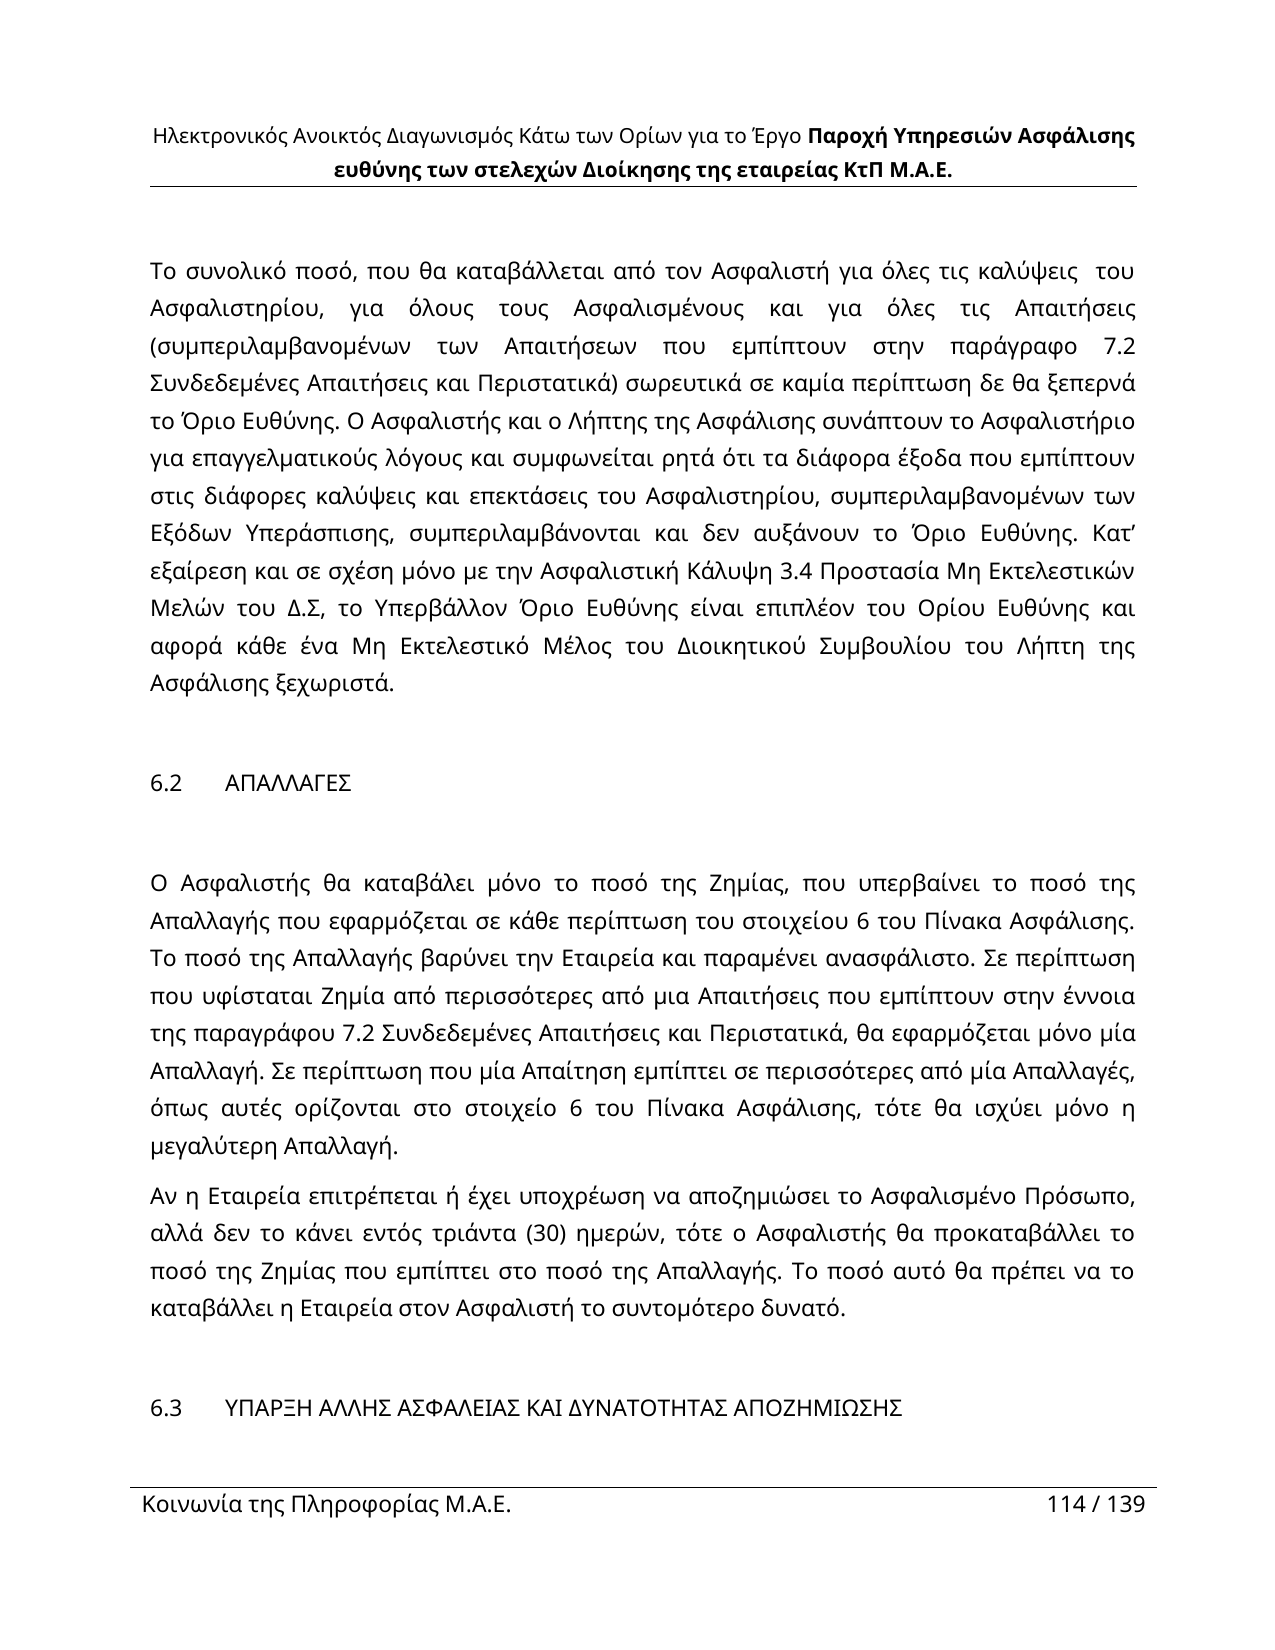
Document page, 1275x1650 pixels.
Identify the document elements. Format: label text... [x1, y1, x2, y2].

text 6.3 ΥΠΑΡΞΗ ΑΛΛΗΣ ΑΣΦΑΛΕΙΑΣ ΚΑΙ ΔΥΝΑΤΟΤΗΤΑΣ ΑΠΟΖΗΜΙΩΣΗΣ [150, 1392, 1137, 1424]
text Το συνολικό ποσό, που θα καταβάλλεται από τον Ασφαλιστή για όλες τις καλύψεις του Ασφαλιστηρίου, για όλους τους Ασφαλισμένους και για όλες τις Απαιτήσεις (συμπεριλαμβανομένων των Απαιτήσεων που εμπίπτουν στην παράγραφο 7.2 Συνδεδεμένες Απαιτήσεις και Περιστατικά) σωρευτικά σε καμία περίπτωση δε θα ξεπερνά το Όριο Ευθύνης. Ο Ασφαλιστής και ο Λήπτης της Ασφάλισης συνάπτουν το Ασφαλιστήριο για επαγγελματικούς λόγους και συμφωνείται ρητά ότι τα διάφορα έξοδα που εμπίπτουν στις διάφορες καλύψεις και επεκτάσεις του Ασφαλιστηρίου, συμπεριλαμβανομένων των Εξόδων Υπεράσπισης, συμπεριλαμβάνονται και δεν αυξάνουν το Όριο Ευθύνης. Κατ’ εξαίρεση και σε σχέση μόνο με την Ασφαλιστική Κάλυψη 3.4 Προστασία Μη Εκτελεστικών Μελών του Δ.Σ, το Υπερβάλλον Όριο Ευθύνης είναι επιπλέον του Ορίου Ευθύνης και αφορά κάθε ένα Μη Εκτελεστικό Μέλος του Διοικητικού Συμβουλίου του Λήπτη της Ασφάλισης ξεχωριστά. [150, 255, 1137, 699]
text 6.2 ΑΠΑΛΛΑΓΕΣ [150, 767, 1137, 799]
text Ο Ασφαλιστής θα καταβάλει μόνο το ποσό της Ζημίας, που υπερβαίνει το ποσό της Απαλλαγής που εφαρμόζεται σε κάθε περίπτωση του στοιχείου 6 του Πίνακα Ασφάλισης. Το ποσό της Απαλλαγής βαρύνει την Εταιρεία και παραμένει ανασφάλιστο. Σε περίπτωση που υφίσταται Ζημία από περισσότερες από μια Απαιτήσεις που εμπίπτουν στην έννοια της παραγράφου 7.2 Συνδεδεμένες Απαιτήσεις και Περιστατικά, θα εφαρμόζεται μόνο μία Απαλλαγή. Σε περίπτωση που μία Απαίτηση εμπίπτει σε περισσότερες από μία Απαλλαγές, όπως αυτές ορίζονται στο στοιχείο 6 του Πίνακα Ασφάλισης, τότε θα ισχύει μόνο η μεγαλύτερη Απαλλαγή. [150, 867, 1137, 1161]
text Αν η Εταιρεία επιτρέπεται ή έχει υποχρέωση να αποζημιώσει το Ασφαλισμένο Πρόσωπο, αλλά δεν το κάνει εντός τριάντα (30) ημερών, τότε ο Ασφαλιστής θα προκαταβάλλει το ποσό της Ζημίας που εμπίπτει στο ποσό της Απαλλαγής. Το ποσό αυτό θα πρέπει να το καταβάλλει η Εταιρεία στον Ασφαλιστή το συντομότερο δυνατό. [150, 1180, 1137, 1324]
